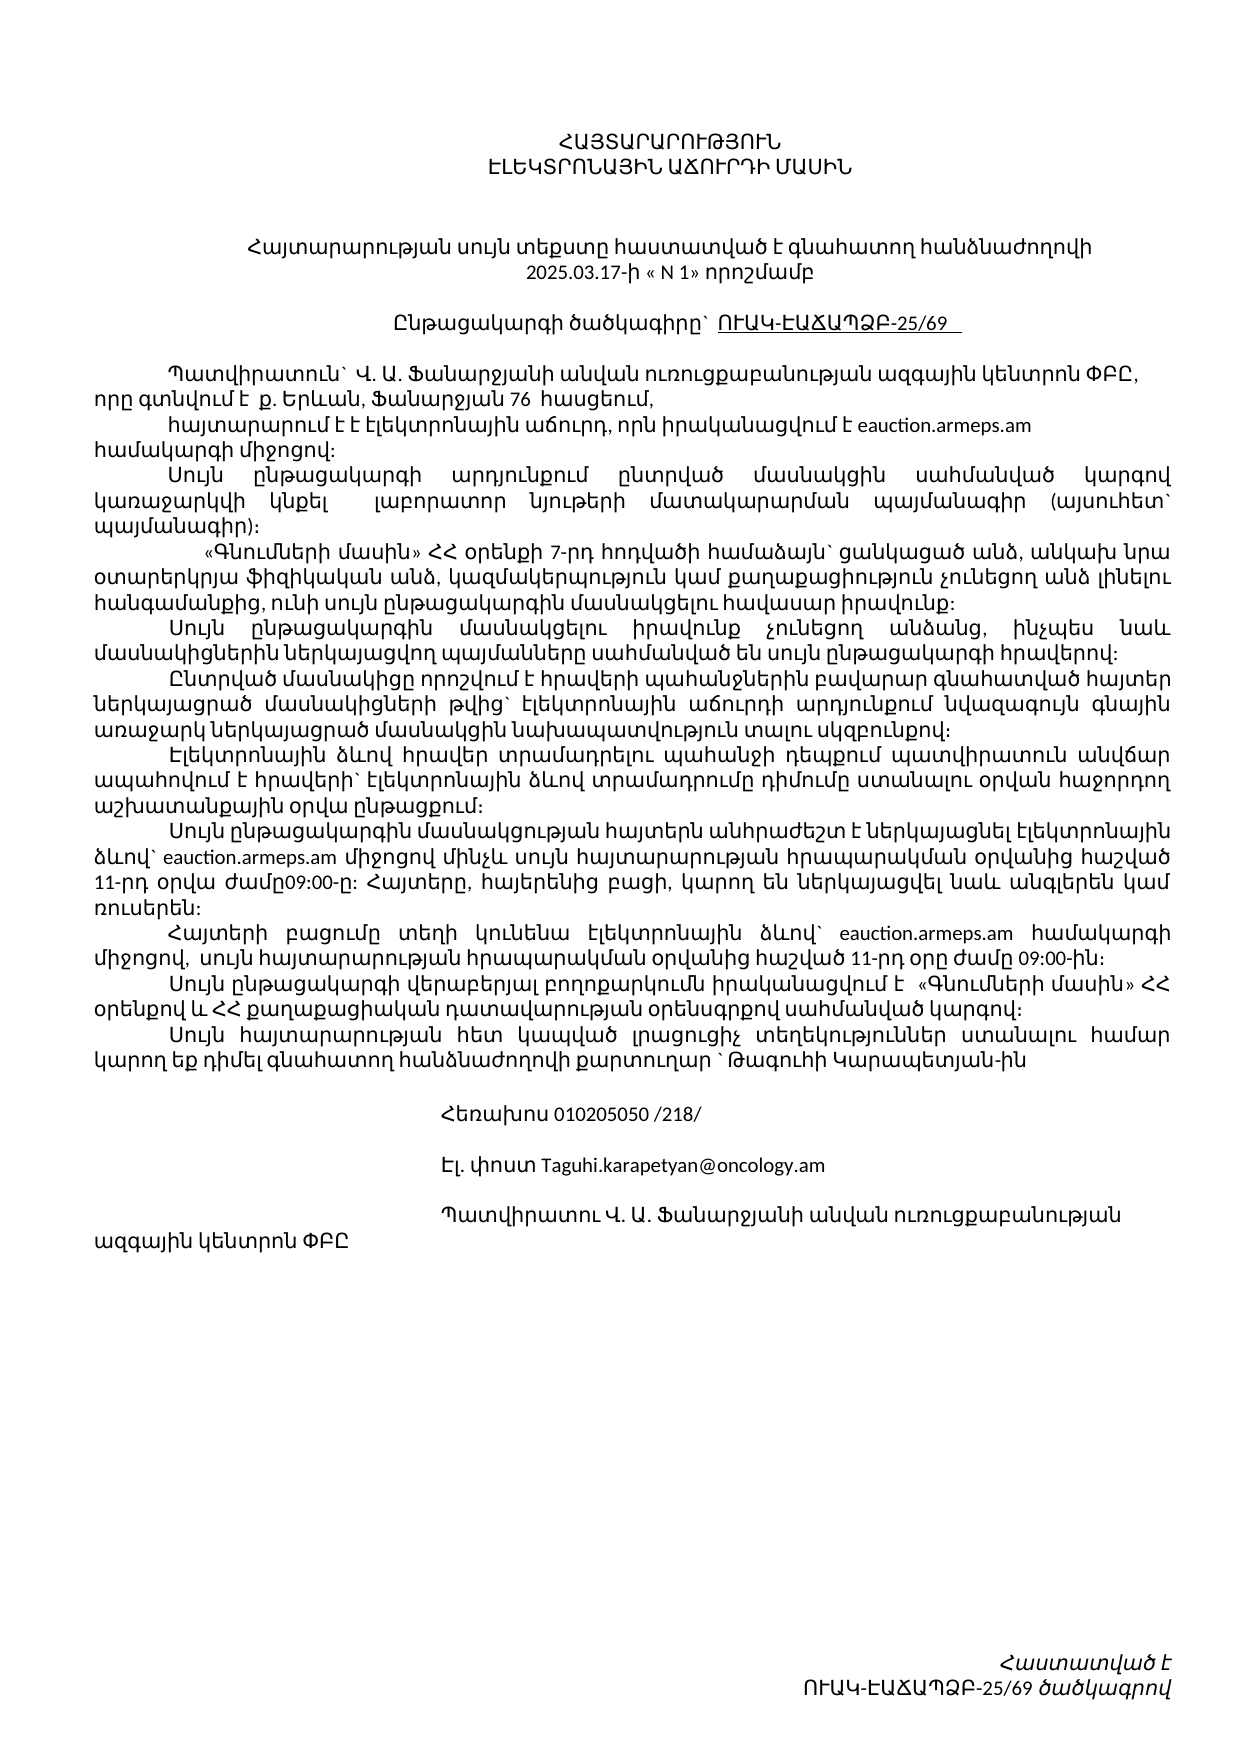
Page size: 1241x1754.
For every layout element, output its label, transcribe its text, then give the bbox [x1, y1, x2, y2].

text Ընթացակարգի ծածկագիրը` ՈՒԱԿ-ԷԱՃԱՊՁԲ-25/69 [94, 310, 1171, 336]
text Սույն ընթացակարգի արդյունքում ընտրված մասնակցին սահմանված կարգով կառաջարկվի կնքել լաբորատոր նյութերի մատակարարման պայմանագիր (այսուհետ` պայմանագիր)։ [94, 463, 1171, 539]
text Հայտերի բացումը տեղի կունենա էլեկտրոնային ձևով` eauction.armeps.am համակարգի միջոցով, սույն հայտարարության հրապարակման օրվանից հաշված 11-րդ օրը ժամը 09:00-ին։ [94, 920, 1171, 971]
text Սույն ընթացակարգին մասնակցության հայտերն անհրաժեշտ է ներկայացնել էլեկտրոնային ձևով` eauction.armeps.am միջոցով մինչև սույն հայտարարության հրապարակման օրվանից հաշված 11-րդ օրվա ժամը09:00-ը: Հայտերը, հայերենից բացի, կարող են ներկայացվել նաև անգլերեն կամ ռուսերեն: [94, 818, 1171, 920]
text Պատվիրատու Վ. Ա. Ֆանարջյանի անվան ուռուցքաբանության ազգային կենտրոն ՓԲԸ [94, 1203, 1171, 1253]
text ՈՒԱԿ-ԷԱՃԱՊՁԲ-25/69 ծածկագրով [94, 1675, 1171, 1701]
text Էլ. փոստ Taguhi.karapetyan@oncology.am [94, 1152, 1171, 1177]
text Ընտրված մասնակիցը որոշվում է հրավերի պահանջներին բավարար գնահատված հայտեր ներկայացրած մասնակիցների թվից` էլեկտրոնային աճուրդի արդյունքում նվազագույն գնային առաջարկ ներկայացրած մասնակցին նախապատվություն տալու սկզբունքով։ [94, 666, 1171, 742]
text ՀԱՅՏԱՐԱՐՈՒԹՅՈՒՆ [94, 129, 1171, 154]
text Հաստատված է [94, 1650, 1171, 1675]
text Հայտարարության սույն տեքստը հաստատված է գնահատող հանձնաժողովի [94, 234, 1171, 259]
text Պատվիրատուն` Վ. Ա. Ֆանարջյանի անվան ուռուցքաբանության ազգային կենտրոն ՓԲԸ, որը գտնվում է ք. Երևան, Ֆանարջյան 76 հասցեում, [94, 361, 1171, 412]
text Էլեկտրոնային ձևով հրավեր տրամադրելու պահանջի դեպքում պատվիրատուն անվճար ապահովում է հրավերի` էլեկտրոնային ձևով տրամադրումը դիմումը ստանալու օրվան հաջորդող աշխատանքային օրվա ընթացքում։ [94, 742, 1171, 818]
text Սույն ընթացակարգի վերաբերյալ բողոքարկումն իրականացվում է «Գնումների մասին» ՀՀ օրենքով և ՀՀ քաղաքացիական դատավարության օրենսգրքով սահմանված կարգով։ [94, 971, 1171, 1022]
text հայտարարում է է էլեկտրոնային աճուրդ, որն իրականացվում է eauction.armeps.am համակարգի միջոցով: [94, 412, 1171, 463]
text 2025.03.17 -ի « N 1» որոշմամբ [94, 259, 1171, 285]
text Հեռախոս 010205050 /218/ [94, 1101, 1171, 1126]
text «Գնումների մասին» ՀՀ օրենքի 7-րդ հոդվածի համաձայն` ցանկացած անձ, անկախ նրա օտարերկրյա ֆիզիկական անձ, կազմակերպություն կամ քաղաքացիություն չունեցող անձ լինելու հանգամանքից, ունի սույն ընթացակարգին մասնակցելու հավասար իրավունք: [94, 539, 1171, 615]
text Սույն հայտարարության հետ կապված լրացուցիչ տեղեկություններ ստանալու համար կարող եք դիմել գնահատող հանձնաժողովի քարտուղար ` Թագուհի Կարապետյան-ին [94, 1022, 1171, 1073]
text ԷԼԵԿՏՐՈՆԱՅԻՆ ԱՃՈՒՐԴԻ ՄԱՍԻՆ [94, 154, 1171, 180]
text Սույն ընթացակարգին մասնակցելու իրավունք չունեցող անձանց, ինչպես նաև մասնակիցներին ներկայացվող պայմանները սահմանված են սույն ընթացակարգի հրավերով: [94, 615, 1171, 666]
